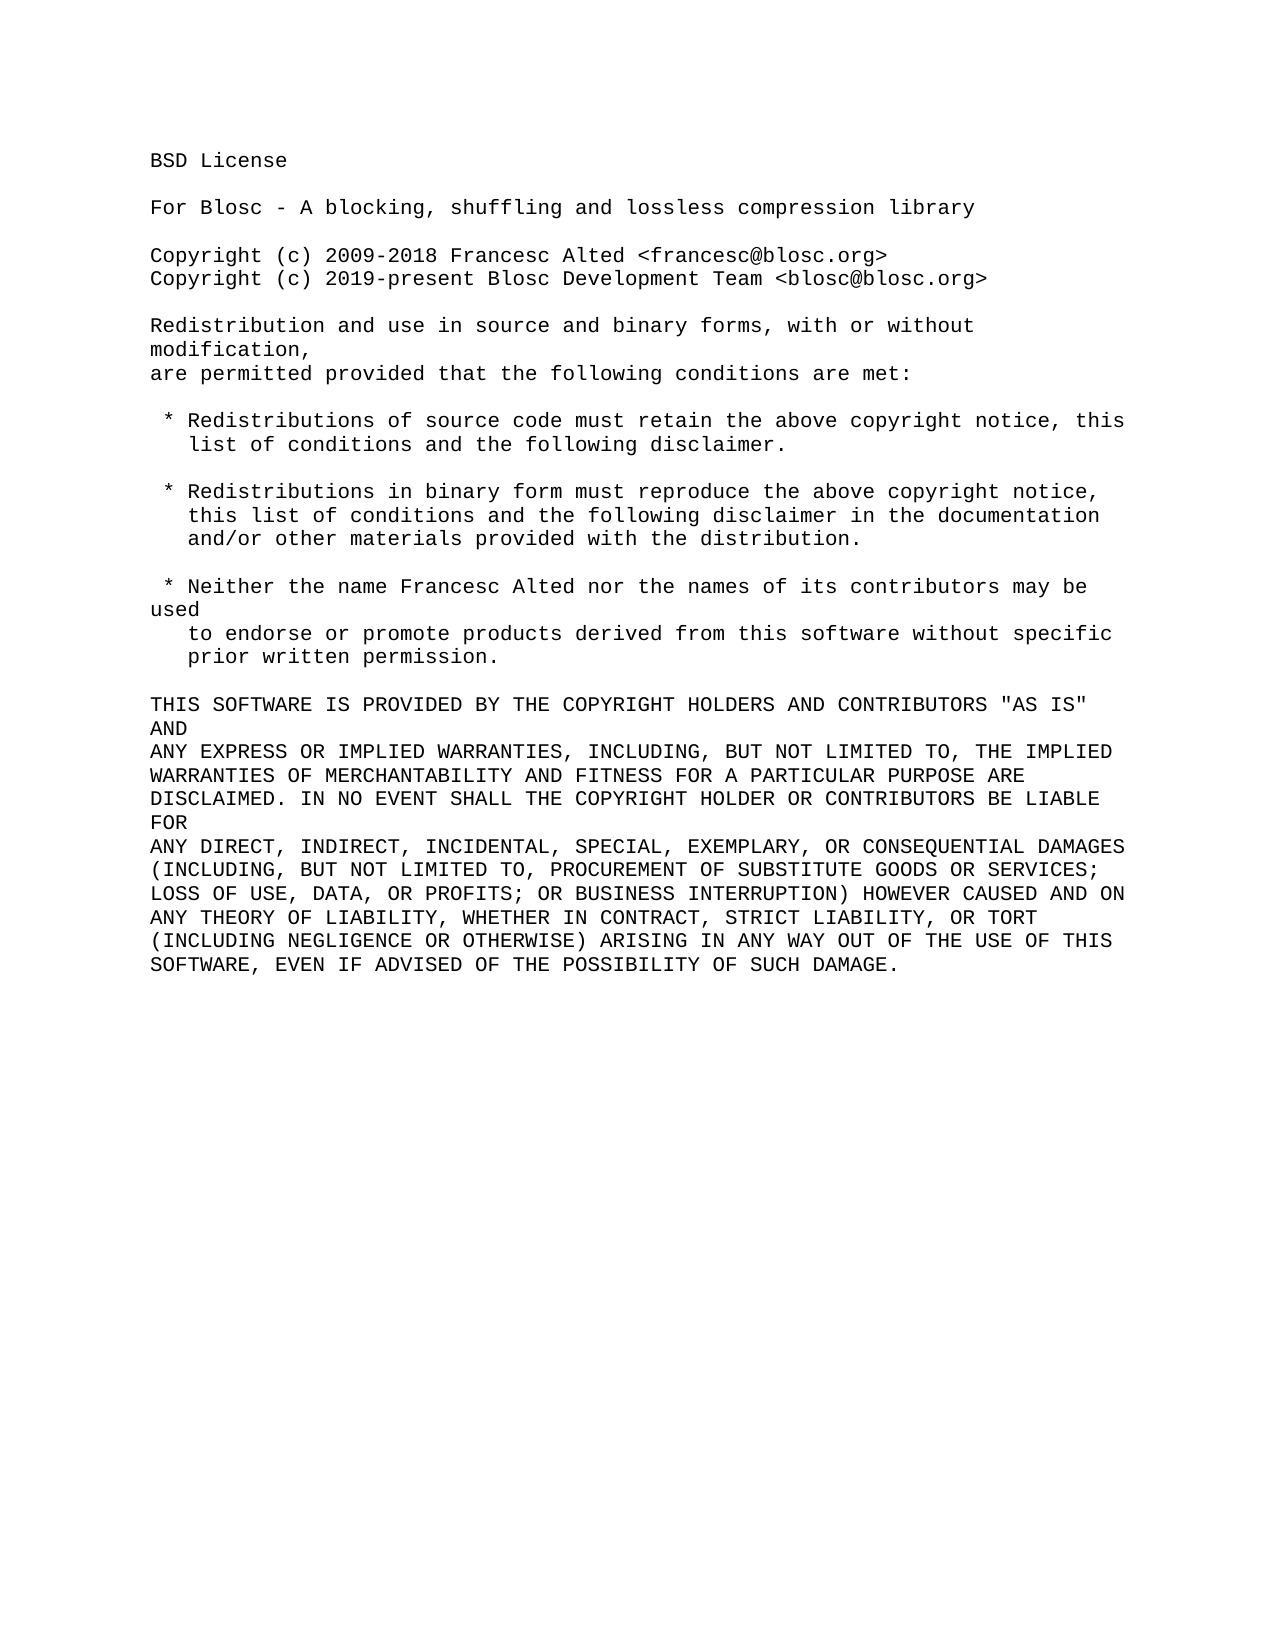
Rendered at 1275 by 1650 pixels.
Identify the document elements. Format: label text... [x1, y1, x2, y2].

text Copyright (c) 2009-2018 Francesc Alted <francesc@blosc.org> [150, 244, 1125, 268]
text ANY EXPRESS OR IMPLIED WARRANTIES, INCLUDING, BUT NOT LIMITED TO, THE IMPLIED [150, 741, 1125, 765]
text are permitted provided that the following conditions are met: [150, 363, 1125, 386]
text (INCLUDING NEGLIGENCE OR OTHERWISE) ARISING IN ANY WAY OUT OF THE USE OF THIS [150, 930, 1125, 954]
text this list of conditions and the following disclaimer in the documentation [150, 505, 1125, 528]
text * Redistributions in binary form must reproduce the above copyright notice, [150, 481, 1125, 505]
text WARRANTIES OF MERCHANTABILITY AND FITNESS FOR A PARTICULAR PURPOSE ARE [150, 765, 1125, 788]
text * Neither the name Francesc Alted nor the names of its contributors may be used [150, 576, 1125, 623]
text BSD License [150, 150, 1125, 174]
text and/or other materials provided with the distribution. [150, 528, 1125, 552]
text list of conditions and the following disclaimer. [150, 434, 1125, 457]
text * Redistributions of source code must retain the above copyright notice, this [150, 410, 1125, 434]
text ANY THEORY OF LIABILITY, WHETHER IN CONTRACT, STRICT LIABILITY, OR TORT [150, 907, 1125, 930]
text THIS SOFTWARE IS PROVIDED BY THE COPYRIGHT HOLDERS AND CONTRIBUTORS "AS IS" AND [150, 694, 1125, 741]
text to endorse or promote products derived from this software without specific [150, 623, 1125, 647]
text (INCLUDING, BUT NOT LIMITED TO, PROCUREMENT OF SUBSTITUTE GOODS OR SERVICES; [150, 859, 1125, 883]
text ANY DIRECT, INDIRECT, INCIDENTAL, SPECIAL, EXEMPLARY, OR CONSEQUENTIAL DAMAGES [150, 836, 1125, 859]
text Copyright (c) 2019-present Blosc Development Team <blosc@blosc.org> [150, 268, 1125, 292]
text prior written permission. [150, 647, 1125, 670]
text LOSS OF USE, DATA, OR PROFITS; OR BUSINESS INTERRUPTION) HOWEVER CAUSED AND ON [150, 883, 1125, 907]
text DISCLAIMED. IN NO EVENT SHALL THE COPYRIGHT HOLDER OR CONTRIBUTORS BE LIABLE FOR [150, 788, 1125, 836]
text Redistribution and use in source and binary forms, with or without modification, [150, 316, 1125, 363]
text For Blosc - A blocking, shuffling and lossless compression library [150, 197, 1125, 221]
text SOFTWARE, EVEN IF ADVISED OF THE POSSIBILITY OF SUCH DAMAGE. [150, 954, 1125, 978]
